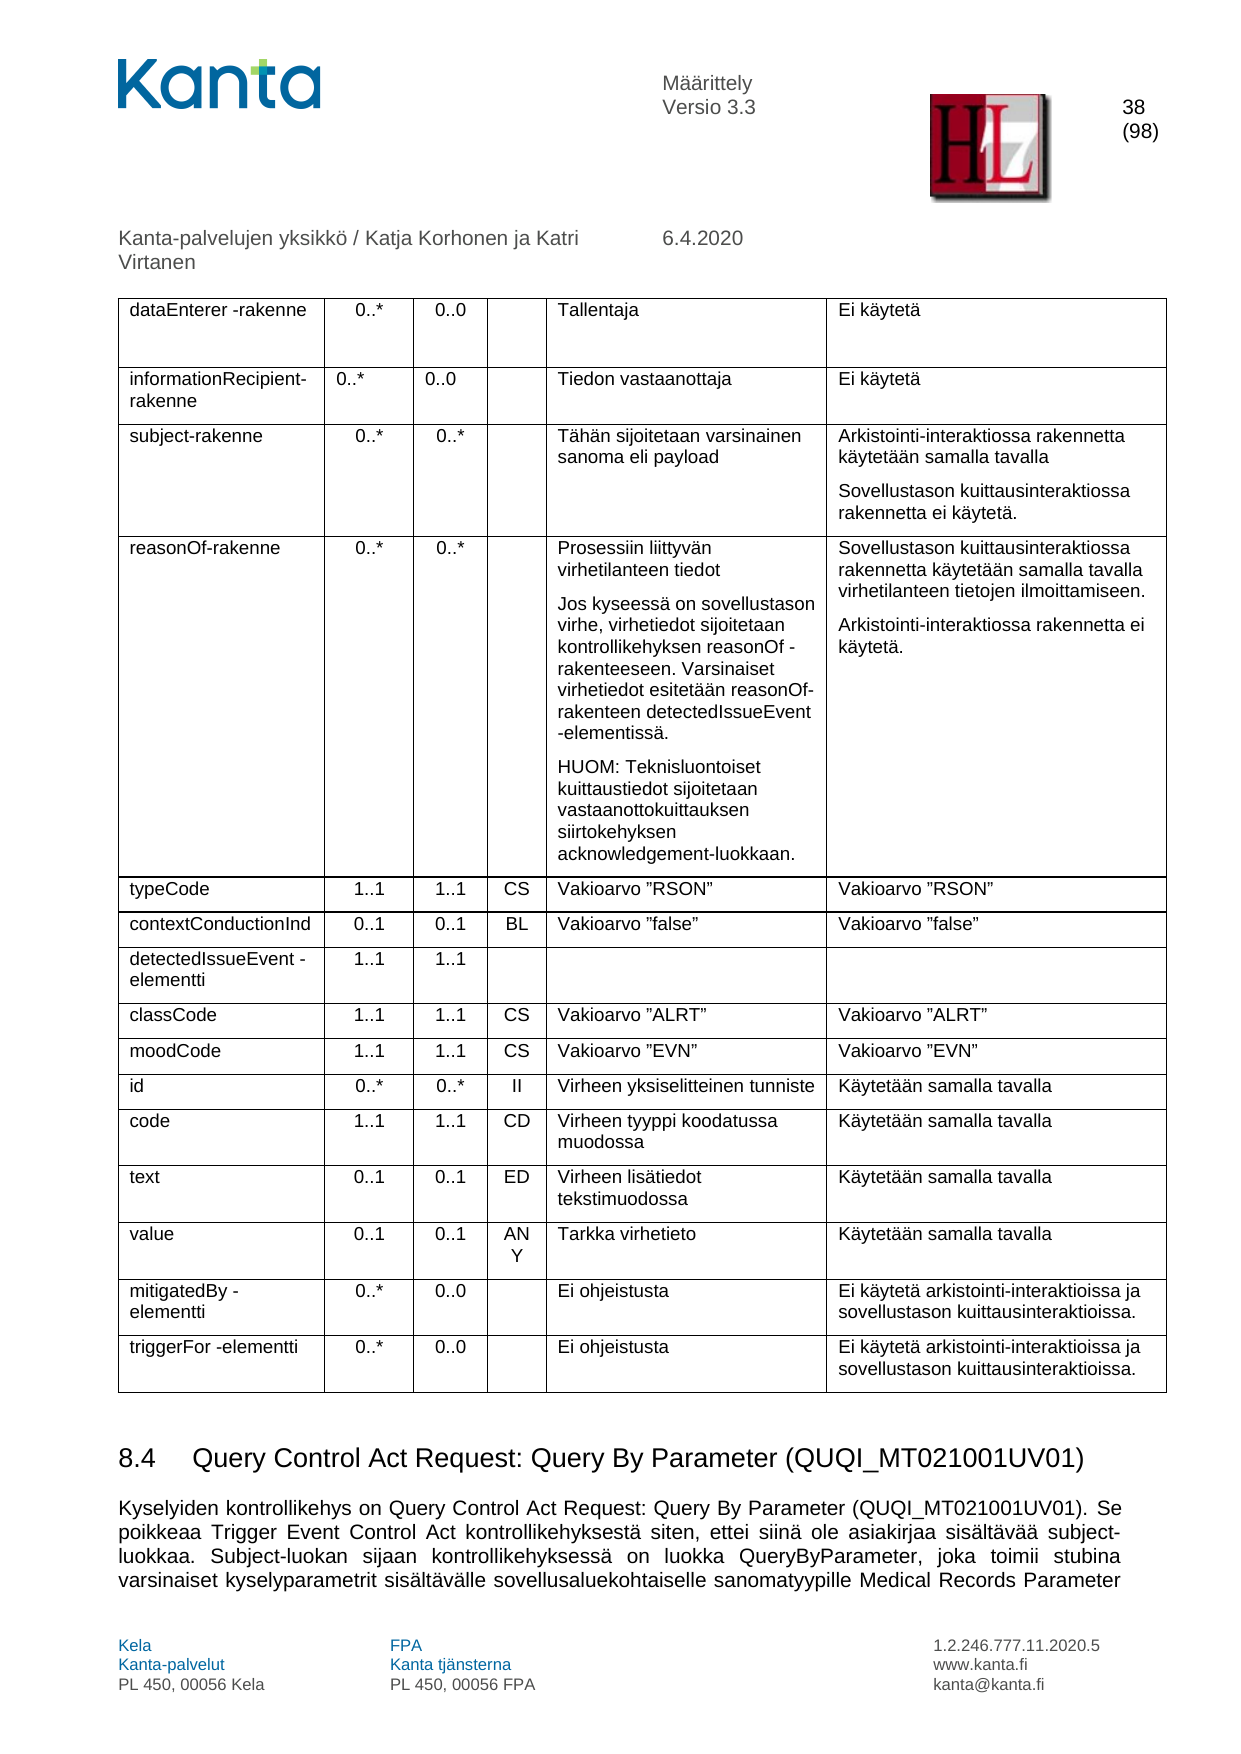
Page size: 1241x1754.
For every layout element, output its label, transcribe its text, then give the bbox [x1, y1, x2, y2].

table_cell [488, 1336, 546, 1392]
table_cell ANY [488, 1223, 546, 1278]
table_cell Tarkka virhetieto [547, 1223, 826, 1278]
table_cell Virheen tyyppi koodatussa muodossa [547, 1110, 826, 1165]
table_cell 0..* [325, 425, 413, 536]
table_cell Arkistointi-interaktiossa rakennetta käytetään samalla tavalla Sovellustason kuittausinteraktiossa rakennetta ei käytetä. [827, 425, 1166, 536]
table_cell Vakioarvo ”RSON” [547, 878, 826, 911]
table_cell mitigatedBy -elementti [119, 1280, 324, 1335]
table_cell Vakioarvo ”ALRT” [827, 1004, 1166, 1038]
table_cell 0..1 [414, 1223, 487, 1278]
table_cell II [488, 1075, 546, 1108]
table_cell Vakioarvo ”false” [547, 913, 826, 947]
table_cell 0..* [325, 1336, 413, 1392]
table_cell Ei käytetä arkistointi-interaktioissa ja sovellustason kuittausinteraktioissa. [827, 1280, 1166, 1335]
table_cell text [119, 1166, 324, 1222]
table_cell 1..1 [414, 948, 487, 1003]
table_cell 1..1 [325, 948, 413, 1003]
table_cell CD [488, 1110, 546, 1165]
table_cell 0..* [414, 425, 487, 536]
table_cell Vakioarvo ”RSON” [827, 878, 1166, 911]
table_cell Käytetään samalla tavalla [827, 1166, 1166, 1222]
picture [930, 94, 1053, 203]
table_cell 1..1 [414, 1110, 487, 1165]
table_cell [488, 425, 546, 536]
table_cell Käytetään samalla tavalla [827, 1223, 1166, 1278]
table_cell 0..1 [414, 1166, 487, 1222]
table_cell 0..1 [325, 913, 413, 947]
table_cell CS [488, 1004, 546, 1038]
table_cell 0..* [414, 1075, 487, 1108]
table_cell subject-rakenne [119, 425, 324, 536]
table_cell CS [488, 878, 546, 911]
table_cell 0..1 [414, 913, 487, 947]
table_cell BL [488, 913, 546, 947]
table_cell [547, 948, 826, 1003]
table_cell 1..1 [325, 878, 413, 911]
table_cell [488, 1280, 546, 1335]
table_cell code [119, 1110, 324, 1165]
table_cell contextConductionInd [119, 913, 324, 947]
subtitle Query Control Act Request: Query By Parameter (QUQI_MT021001UV01) [118, 1442, 1122, 1473]
table_cell 1..1 [325, 1004, 413, 1038]
table_cell Käytetään samalla tavalla [827, 1110, 1166, 1165]
table_cell 0..1 [325, 1223, 413, 1278]
table_cell typeCode [119, 878, 324, 911]
table_cell Vakioarvo ”EVN” [827, 1039, 1166, 1073]
table_cell 1..1 [414, 878, 487, 911]
table_cell 0..* [325, 299, 413, 367]
table_cell Virheen lisätiedot tekstimuodossa [547, 1166, 826, 1222]
table_cell [488, 368, 546, 424]
table_cell 0..* [325, 1280, 413, 1335]
table_cell classCode [119, 1004, 324, 1038]
table_cell Ei käytetä arkistointi-interaktioissa ja sovellustason kuittausinteraktioissa. [827, 1336, 1166, 1392]
table_cell 0..1 [325, 1166, 413, 1222]
table_cell [488, 537, 546, 876]
table_cell 0..0 [414, 368, 487, 424]
table_cell triggerFor -elementti [119, 1336, 324, 1392]
table_cell dataEnterer -rakenne [119, 299, 324, 367]
table_cell Vakioarvo ”EVN” [547, 1039, 826, 1073]
table_cell Käytetään samalla tavalla [827, 1075, 1166, 1108]
table_cell Tähän sijoitetaan varsinainen sanoma eli payload [547, 425, 826, 536]
table_cell Ei käytetä [827, 368, 1166, 424]
table_cell 1..1 [414, 1039, 487, 1073]
table_cell Sovellustason kuittausinteraktiossa rakennetta käytetään samalla tavalla virhetilanteen tietojen ilmoittamiseen. Arkistointi-interaktiossa rakennetta ei käytetä. [827, 537, 1166, 876]
table_cell 0..* [325, 537, 413, 876]
table_cell id [119, 1075, 324, 1108]
table_cell [488, 299, 546, 367]
table_cell Ei ohjeistusta [547, 1280, 826, 1335]
table_cell Tiedon vastaanottaja [547, 368, 826, 424]
table_cell 0..0 [414, 1336, 487, 1392]
table_cell detectedIssueEvent -elementti [119, 948, 324, 1003]
table_cell reasonOf-rakenne [119, 537, 324, 876]
table_cell 0..0 [414, 299, 487, 367]
table_cell 0..* [325, 368, 413, 424]
table_cell 1..1 [414, 1004, 487, 1038]
table_cell ED [488, 1166, 546, 1222]
table_cell CS [488, 1039, 546, 1073]
table_cell moodCode [119, 1039, 324, 1073]
table_cell informationRecipient-rakenne [119, 368, 324, 424]
table_cell Vakioarvo ”false” [827, 913, 1166, 947]
table_cell value [119, 1223, 324, 1278]
table_cell Vakioarvo ”ALRT” [547, 1004, 826, 1038]
table_cell Prosessiin liittyvän virhetilanteen tiedot Jos kyseessä on sovellustason virhe, virhetiedot sijoitetaan kontrollikehyksen reasonOf -rakenteeseen. Varsinaiset virhetiedot esitetään reasonOf-rakenteen detectedIssueEvent -elementissä. HUOM: Teknisluontoiset kuittaustiedot sijoitetaan vastaanottokuittauksen siirtokehyksen acknowledgement-luokkaan. [547, 537, 826, 876]
table_cell Tallentaja [547, 299, 826, 367]
table_cell 1..1 [325, 1039, 413, 1073]
table_cell 0..0 [414, 1280, 487, 1335]
table_cell 0..* [414, 537, 487, 876]
table_cell 1..1 [325, 1110, 413, 1165]
table_cell Ei ohjeistusta [547, 1336, 826, 1392]
table_cell 0..* [325, 1075, 413, 1108]
table_cell [827, 948, 1166, 1003]
table_cell [488, 948, 546, 1003]
picture [118, 59, 321, 109]
table_cell Ei käytetä [827, 299, 1166, 367]
table_cell Virheen yksiselitteinen tunniste [547, 1075, 826, 1108]
